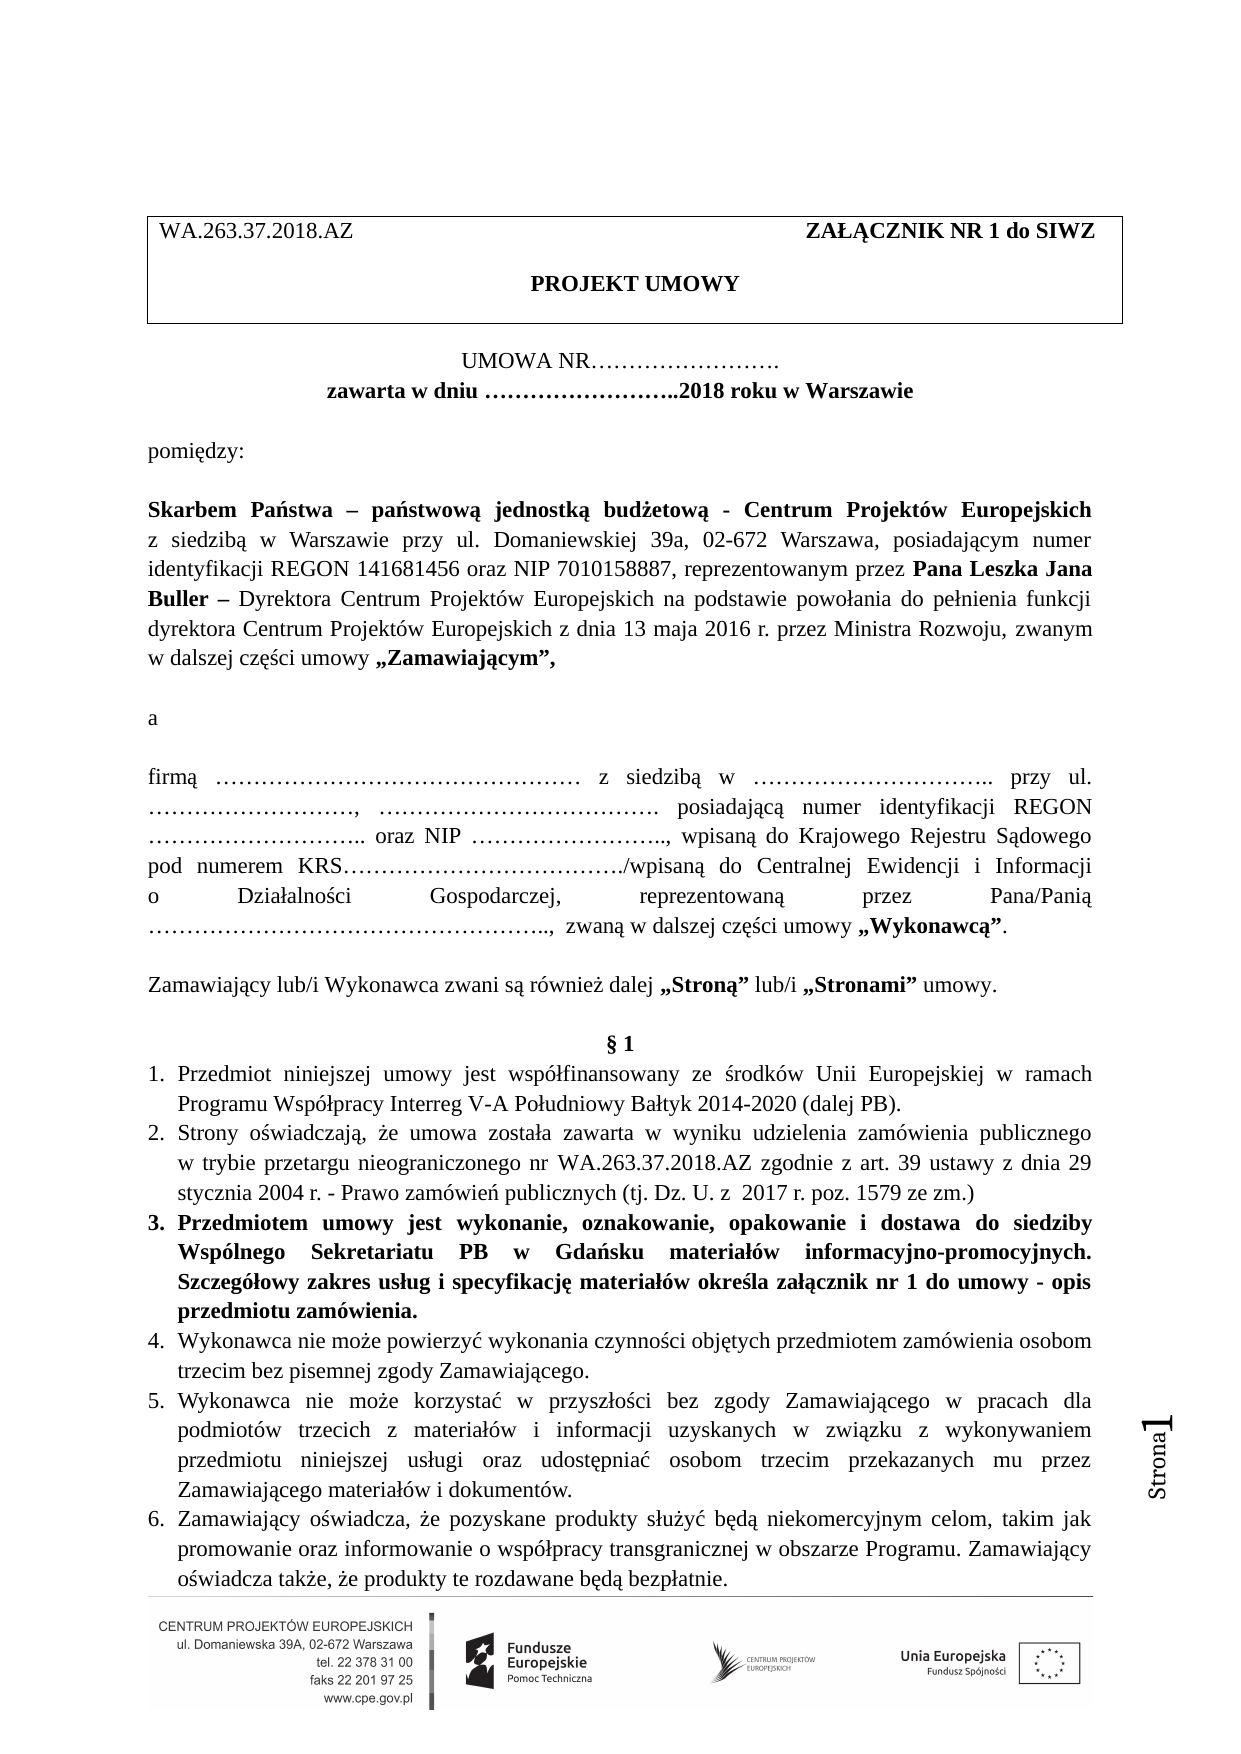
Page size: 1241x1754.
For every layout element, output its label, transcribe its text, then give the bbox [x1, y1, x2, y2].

table_cell PROJEKT UMOWY [148, 270, 1122, 323]
picture [147, 1596, 1094, 1710]
list Wykonawca nie może korzystać w przyszłości bez zgody Zamawiającego w pracach dla podmiotów trzecich z materiałów i informacji uzyskanych w związku z wykonywaniem przedmiotu niniejszej usługi oraz udostępniać osobom trzecim przekazanych mu przez Zamawiającego materiałów i dokumentów. [148, 1387, 1093, 1502]
text firmą ………………………………………… z siedzibą w ………………………….. przy ul. ………………………, ………………………………. posiadającą numer identyfikacji REGON ……………………….. oraz NIP …………………….., wpisaną do Krajowego Rejestru Sądowego pod numerem KRS………………………………./wpisaną do Centralnej Ewidencji i Informacji o Działalności Gospodarczej, reprezentowaną przez Pana/Panią …………………………………………….., zwaną w dalszej części umowy „Wykonawcą”. [148, 763, 1093, 938]
text zawarta w dniu ……………………..2018 roku w Warszawie [148, 377, 1093, 404]
text UMOWA NR……………………. [148, 348, 1093, 374]
list Strony oświadczają, że umowa została zawarta w wyniku udzielenia zamówienia publicznego w trybie przetargu nieograniczonego nr WA.263.37.2018.AZ zgodnie z art. 39 ustawy z dnia 29 stycznia 2004 r. - Prawo zamówień publicznych (tj. Dz. U. z 2017 r. poz. 1579 ze zm.) [148, 1119, 1093, 1205]
text pomiędzy: [148, 437, 1093, 463]
text Skarbem Państwa – państwową jednostką budżetową - Centrum Projektów Europejskich z siedzibą w Warszawie przy ul. Domaniewskiej 39a, 02-672 Warszawa, posiadającym numer identyfikacji REGON 141681456 oraz NIP 7010158887, reprezentowanym przez Pana Leszka Jana Buller – Dyrektora Centrum Projektów Europejskich na podstawie powołania do pełnienia funkcji dyrektora Centrum Projektów Europejskich z dnia 13 maja 2016 r. przez Ministra Rozwoju, zwanym w dalszej części umowy „Zamawiającym”, [148, 496, 1093, 671]
text a [148, 704, 1093, 730]
text § 1 [148, 1030, 1093, 1057]
text Zamawiający lub/i Wykonawca zwani są również dalej „Stroną” lub/i „Stronami” umowy. [148, 971, 1093, 997]
list Zamawiający oświadcza, że pozyskane produkty służyć będą niekomercyjnym celom, takim jak promowanie oraz informowanie o współpracy transgranicznej w obszarze Programu. Zamawiający oświadcza także, że produkty te rozdawane będą bezpłatnie. [148, 1505, 1093, 1591]
list Przedmiot niniejszej umowy jest współfinansowany ze środków Unii Europejskiej w ramach Programu Współpracy Interreg V-A Południowy Bałtyk 2014-2020 (dalej PB). [148, 1060, 1093, 1116]
list Wykonawca nie może powierzyć wykonania czynności objętych przedmiotem zamówienia osobom trzecim bez pisemnej zgody Zamawiającego. [148, 1327, 1093, 1383]
table_header WA.263.37.2018.AZ ZAŁĄCZNIK NR 1 do SIWZ [148, 217, 1122, 270]
list Przedmiotem umowy jest wykonanie, oznakowanie, opakowanie i dostawa do siedziby Wspólnego Sekretariatu PB w Gdańsku materiałów informacyjno-promocyjnych. Szczegółowy zakres usług i specyfikację materiałów określa załącznik nr 1 do umowy - opis przedmiotu zamówienia. [148, 1208, 1093, 1324]
